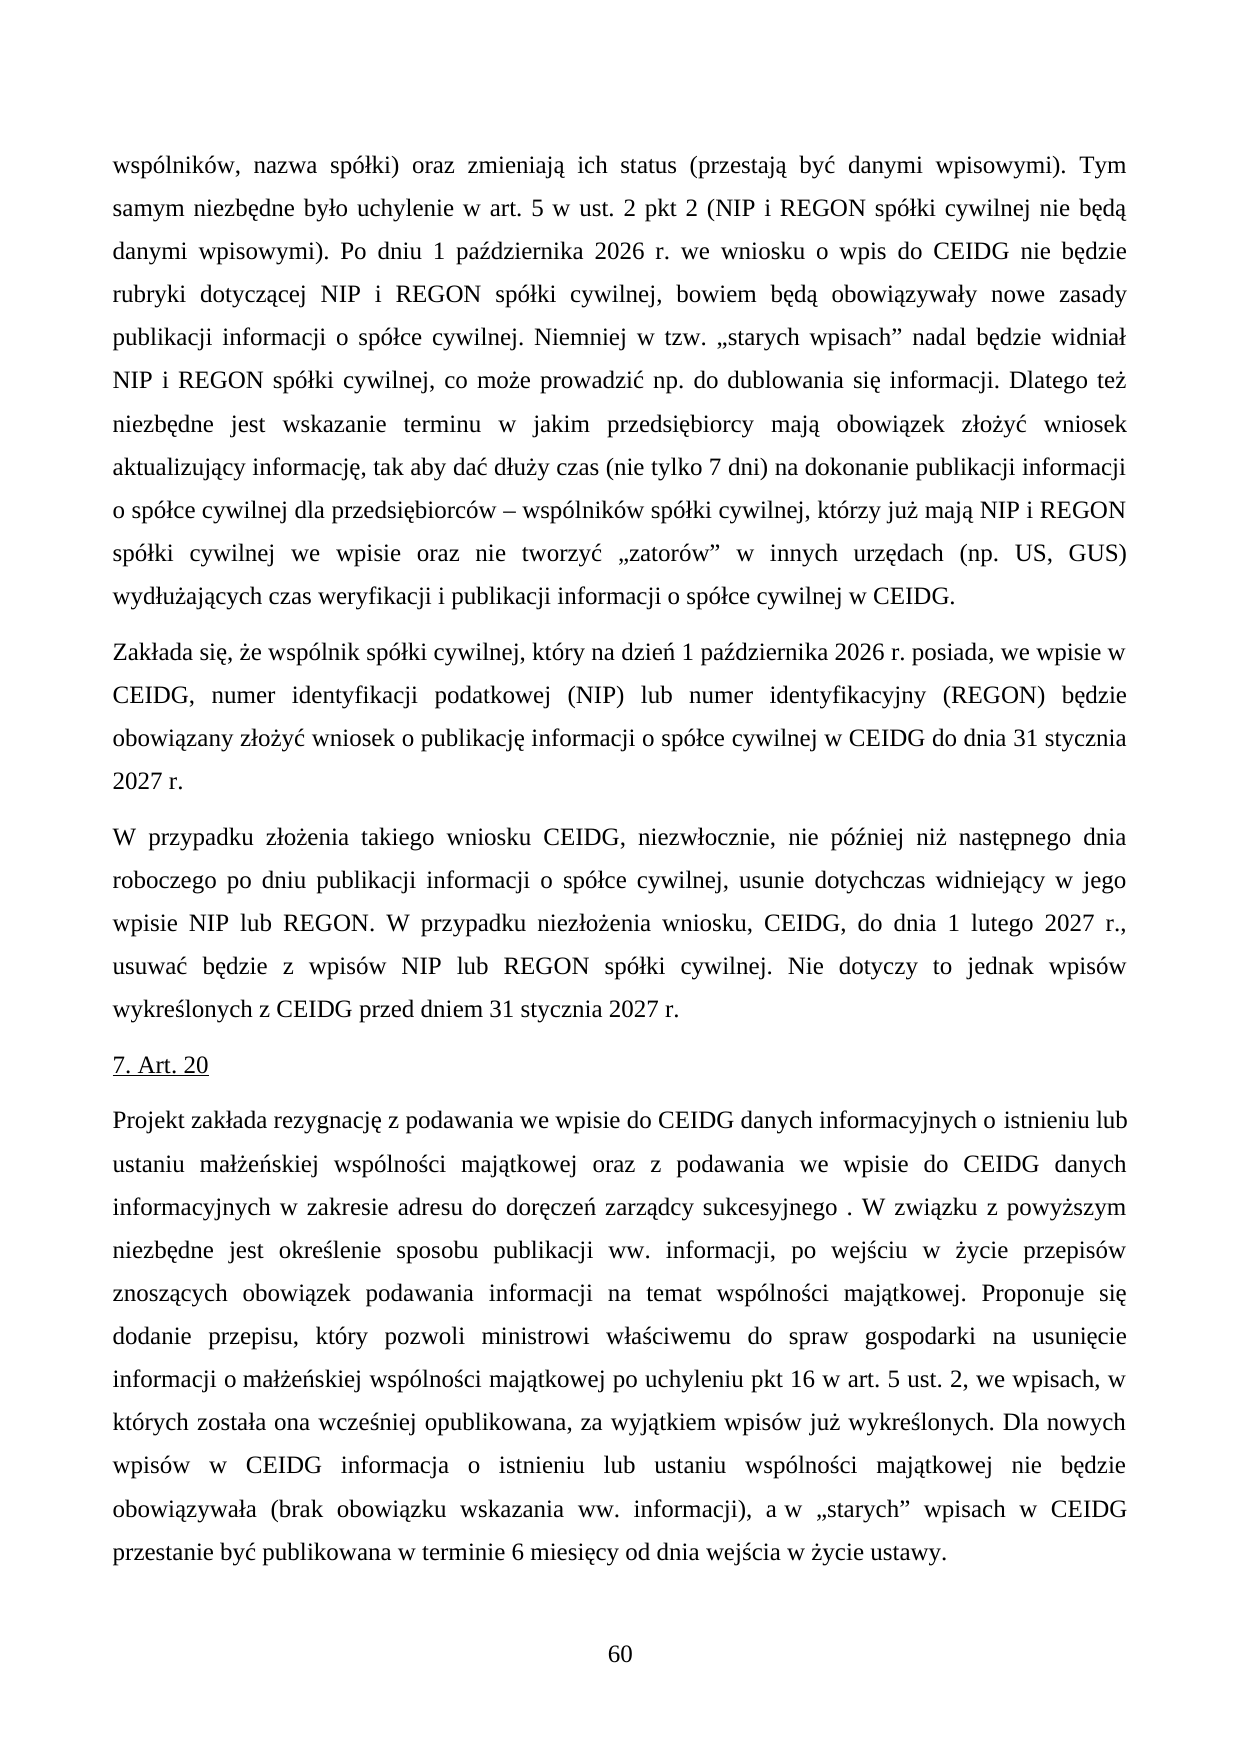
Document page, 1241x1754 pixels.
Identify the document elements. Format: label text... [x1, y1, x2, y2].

text Zakłada się, że wspólnik spółki cywilnej, który na dzień 1 października 2026 r. posiada, we wpisie w CEIDG, numer identyfikacji podatkowej (NIP) lub numer identyfikacyjny (REGON) będzie obowiązany złożyć wniosek o publikację informacji o spółce cywilnej w CEIDG do dnia 31 stycznia 2027 r. [112, 637, 1128, 795]
text Projekt zakłada rezygnację z podawania we wpisie do CEIDG danych informacyjnych o istnieniu lub ustaniu małżeńskiej wspólności majątkowej oraz z podawania we wpisie do CEIDG danych informacyjnych w zakresie adresu do doręczeń zarządcy sukcesyjnego . W związku z powyższym niezbędne jest określenie sposobu publikacji ww. informacji, po wejściu w życie przepisów znoszących obowiązek podawania informacji na temat wspólności majątkowej. Proponuje się dodanie przepisu, który pozwoli ministrowi właściwemu do spraw gospodarki na usunięcie informacji o małżeńskiej wspólności majątkowej po uchyleniu pkt 16 w art. 5 ust. 2, we wpisach, w których została ona wcześniej opublikowana, za wyjątkiem wpisów już wykreślonych. Dla nowych wpisów w CEIDG informacja o istnieniu lub ustaniu wspólności majątkowej nie będzie obowiązywała (brak obowiązku wskazania ww. informacji), a w „starych” wpisach w CEIDG przestanie być publikowana w terminie 6 miesięcy od dnia wejścia w życie ustawy. [112, 1106, 1128, 1566]
text W przypadku złożenia takiego wniosku CEIDG, niezwłocznie, nie później niż następnego dnia roboczego po dniu publikacji informacji o spółce cywilnej, usunie dotychczas widniejący w jego wpisie NIP lub REGON. W przypadku niezłożenia wniosku, CEIDG, do dnia 1 lutego 2027 r., usuwać będzie z wpisów NIP lub REGON spółki cywilnej. Nie dotyczy to jednak wpisów wykreślonych z CEIDG przed dniem 31 stycznia 2027 r. [112, 822, 1128, 1023]
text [112, 150, 1128, 610]
text 7. Art. 20 [112, 1050, 1128, 1079]
